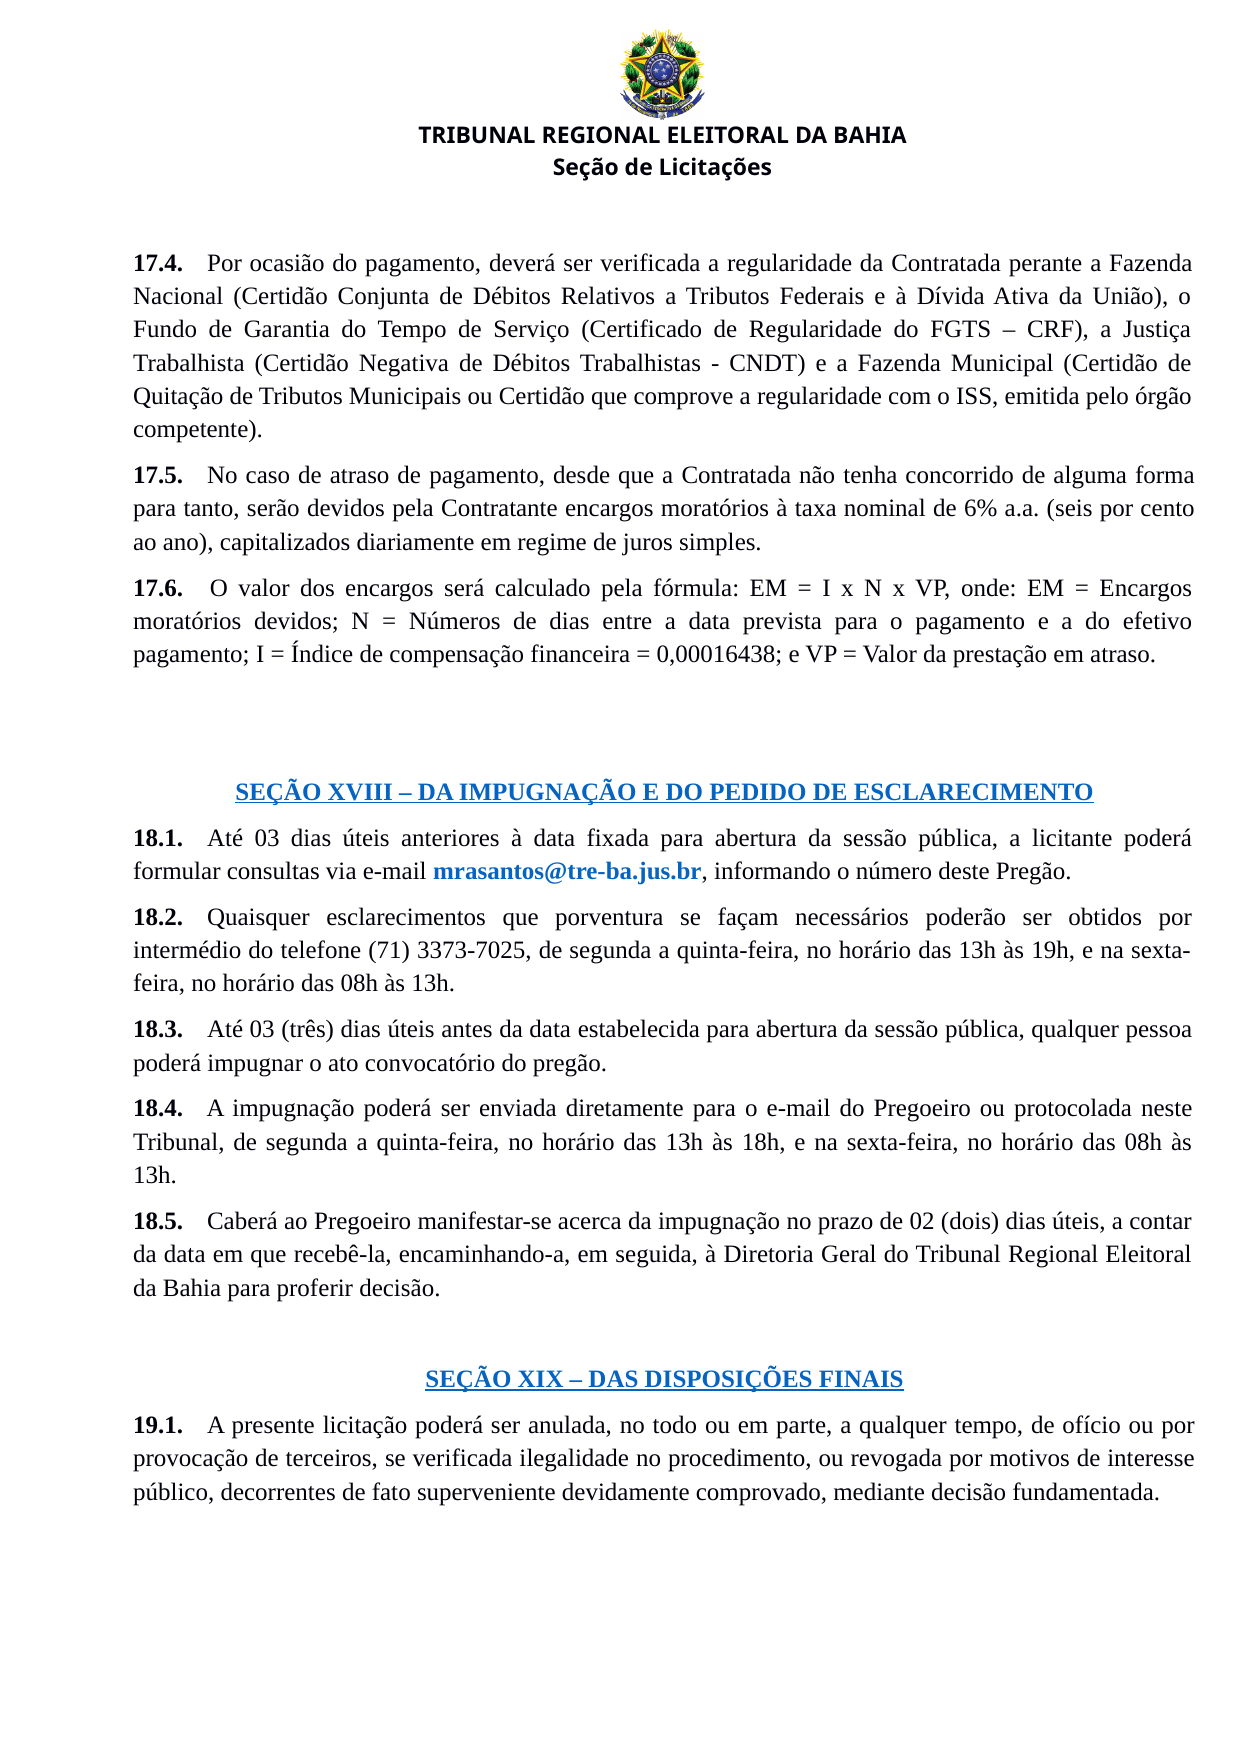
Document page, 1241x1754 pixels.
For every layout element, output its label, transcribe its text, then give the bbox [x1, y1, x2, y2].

text 18.4. A impugnação poderá ser enviada diretamente para o e-mail do Pregoeiro ou protocolada neste Tribunal, de segunda a quinta-feira, no horário das 13h às 18h, e na sexta-feira, no horário das 08h às 13h. [133, 1090, 1193, 1190]
text 17.6. O valor dos encargos será calculado pela fórmula: EM = I x N x VP, onde: EM = Encargos moratórios devidos; N = Números de dias entre a data prevista para o pagamento e a do efetivo pagamento; I = Índice de compensação financeira = 0,00016438; e VP = Valor da prestação em atraso. [133, 569, 1193, 669]
text SEÇÃO XIX – DAS DISPOSIÇÕES FINAIS [133, 1361, 1196, 1394]
text 17.5. No caso de atraso de pagamento, desde que a Contratada não tenha concorrido de alguma forma para tanto, serão devidos pela Contratante encargos moratórios à taxa nominal de 6% a.a. (seis por cento ao ano), capitalizados diariamente em regime de juros simples. [133, 457, 1196, 557]
text 19.1. A presente licitação poderá ser anulada, no todo ou em parte, a qualquer tempo, de ofício ou por provocação de terceiros, se verificada ilegalidade no procedimento, ou revogada por motivos de interesse público, decorrentes de fato superveniente devidamente comprovado, mediante decisão fundamentada. [133, 1407, 1196, 1507]
text 18.1. Até 03 dias úteis anteriores à data fixada para abertura da sessão pública, a licitante poderá formular consultas via e-mail mrasantos@tre-ba.jus.br, informando o número deste Pregão. [133, 819, 1193, 886]
text 18.3. Até 03 (três) dias úteis antes da data estabelecida para abertura da sessão pública, qualquer pessoa poderá impugnar o ato convocatório do pregão. [133, 1011, 1193, 1078]
text 17.4. Por ocasião do pagamento, deverá ser verificada a regularidade da Contratada perante a Fazenda Nacional (Certidão Conjunta de Débitos Relativos a Tributos Federais e à Dívida Ativa da União), o Fundo de Garantia do Tempo de Serviço (Certificado de Regularidade do FGTS – CRF), a Justiça Trabalhista (Certidão Negativa de Débitos Trabalhistas - CNDT) e a Fazenda Municipal (Certidão de Quitação de Tributos Municipais ou Certidão que comprove a regularidade com o ISS, emitida pelo órgão competente). [133, 244, 1193, 444]
text 18.2. Quaisquer esclarecimentos que porventura se façam necessários poderão ser obtidos por intermédio do telefone (71) 3373-7025, de segunda a quinta-feira, no horário das 13h às 19h, e na sexta-feira, no horário das 08h às 13h. [133, 898, 1193, 998]
text SEÇÃO XVIII – DA IMPUGNAÇÃO E DO PEDIDO DE ESCLARECIMENTO [133, 773, 1196, 807]
text 18.5. Caberá ao Pregoeiro manifestar-se acerca da impugnação no prazo de 02 (dois) dias úteis, a contar da data em que recebê-la, encaminhando-a, em seguida, à Diretoria Geral do Tribunal Regional Eleitoral da Bahia para proferir decisão. [133, 1203, 1193, 1303]
